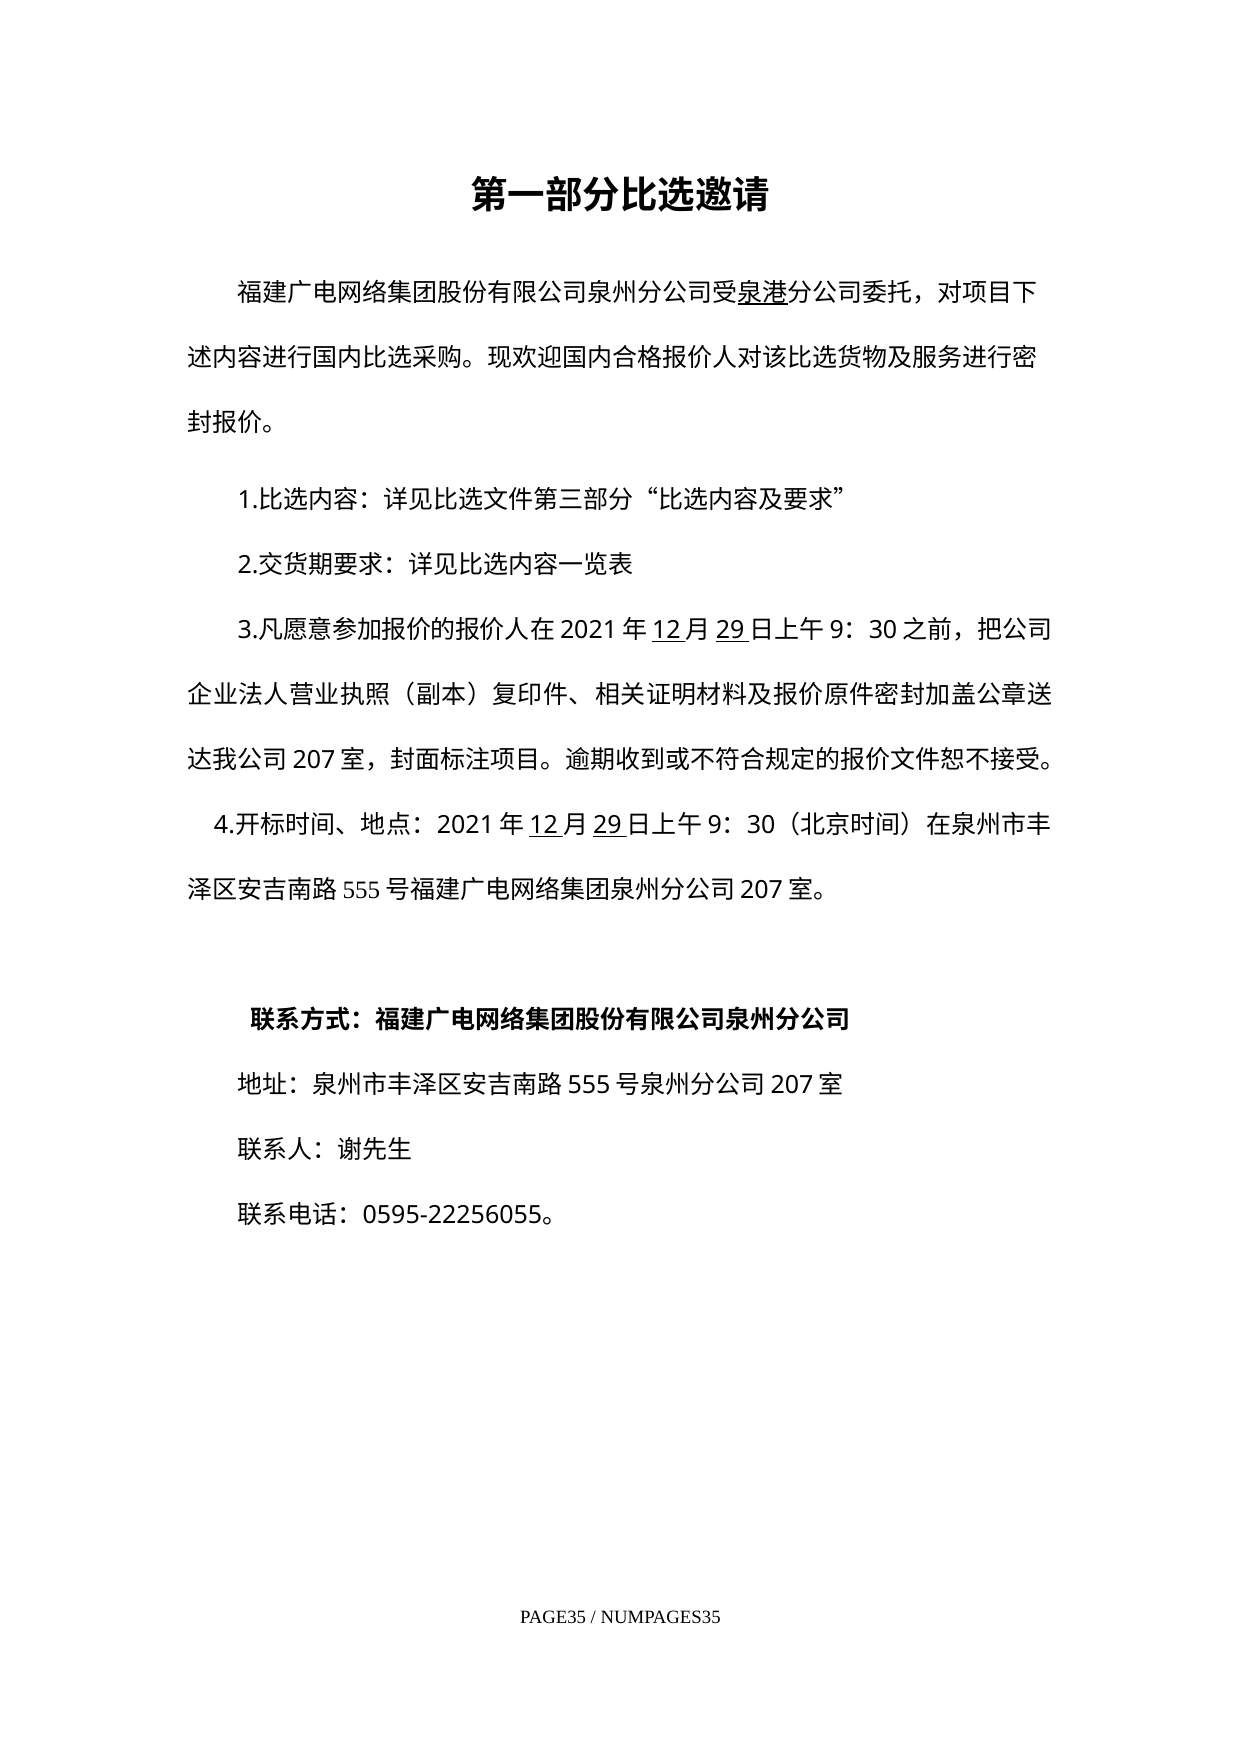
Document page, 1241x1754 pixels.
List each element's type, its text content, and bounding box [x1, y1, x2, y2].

text 联系电话：0595-22256055。 [187, 1180, 1053, 1245]
text 4.开标时间、地点：2021年12月29日上午9：30（北京时间）在泉州市丰泽区安吉南路555号福建广电网络集团泉州分公司207室。 [187, 790, 1053, 920]
text 3.凡愿意参加报价的报价人在2021年12月29日上午9：30之前，把公司企业法人营业执照（副本）复印件、相关证明材料及报价原件密封加盖公章送达我公司207室，封面标注项目。逾期收到或不符合规定的报价文件恕不接受。 [187, 595, 1053, 790]
text 2.交货期要求：详见比选内容一览表 [187, 530, 1053, 595]
text 联系人：谢先生 [187, 1115, 1053, 1180]
text 联系方式：福建广电网络集团股份有限公司泉州分公司 [187, 985, 1053, 1050]
text 地址：泉州市丰泽区安吉南路555号泉州分公司207室 [187, 1050, 1053, 1115]
text 1.比选内容：详见比选文件第三部分“比选内容及要求” [187, 465, 1053, 530]
text 第一部分比选邀请 [187, 160, 1053, 225]
text 福建广电网络集团股份有限公司泉州分公司受泉港分公司委托，对项目下述内容进行国内比选采购。现欢迎国内合格报价人对该比选货物及服务进行密封报价。 [187, 258, 1053, 453]
